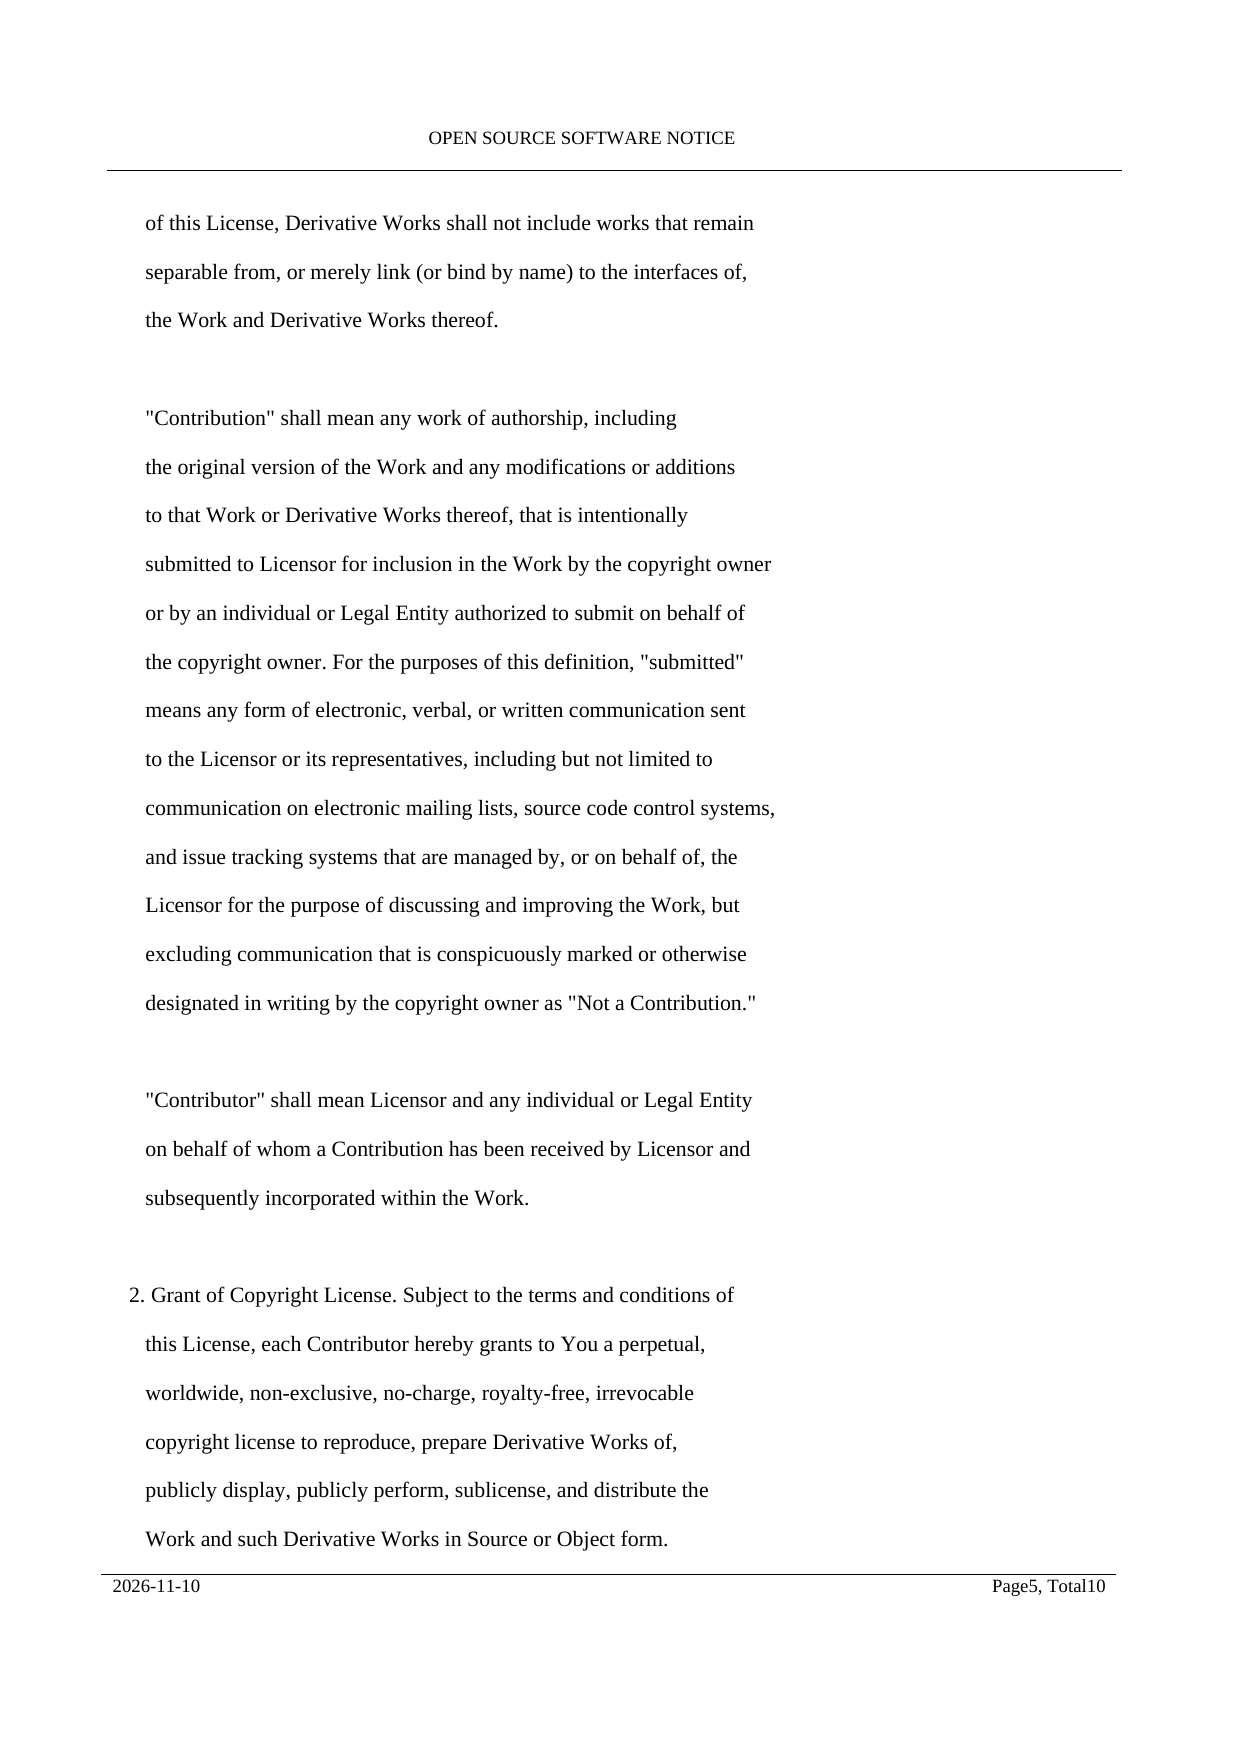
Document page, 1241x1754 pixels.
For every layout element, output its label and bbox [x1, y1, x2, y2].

text [112, 206, 1128, 1555]
